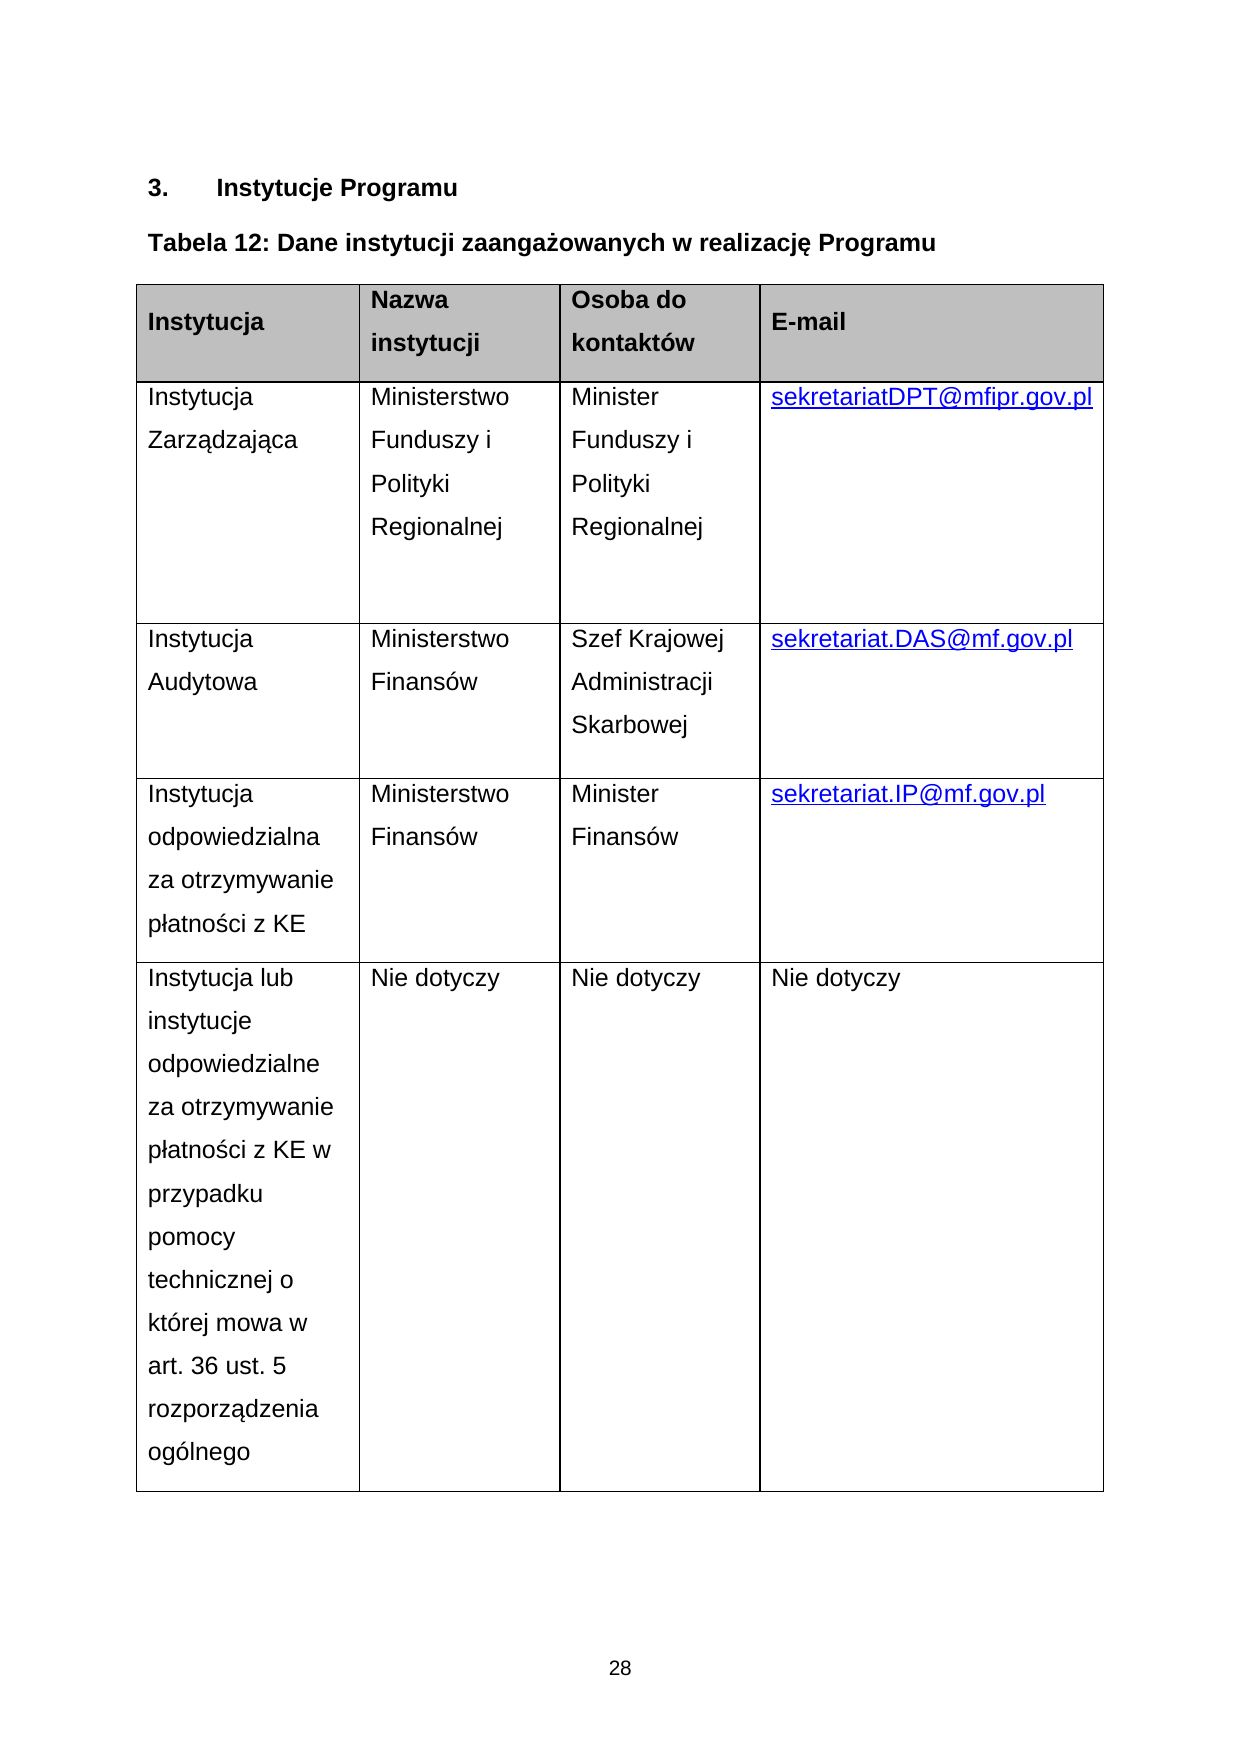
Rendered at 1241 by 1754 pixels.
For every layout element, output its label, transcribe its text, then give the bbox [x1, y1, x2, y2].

table_cell Instytucja odpowiedzialna za otrzymywanie płatności z KE [137, 779, 359, 962]
table_header Instytucja [137, 285, 359, 381]
table_cell Nie dotyczy [561, 963, 759, 1491]
table_cell Szef Krajowej Administracji Skarbowej [561, 624, 759, 778]
table_header Osoba do kontaktów [561, 285, 759, 381]
table_cell Ministerstwo Finansów [360, 624, 559, 778]
subtitle Instytucje Programu [148, 173, 1092, 201]
table_cell Ministerstwo Finansów [360, 779, 559, 962]
table_cell sekretariat.DAS@mf.gov.pl [761, 624, 1103, 778]
table_cell Ministerstwo Funduszy i Polityki Regionalnej [360, 383, 559, 623]
table_header E-mail [761, 285, 1103, 381]
table_cell Instytucja lub instytucje odpowiedzialne za otrzymywanie płatności z KE w przypadku pomocy technicznej o której mowa w art. 36 ust. 5 rozporządzenia ogólnego [137, 963, 359, 1491]
table_cell Nie dotyczy [360, 963, 559, 1491]
text Tabela 12: Dane instytucji zaangażowanych w realizację Programu [148, 228, 1092, 257]
table_cell sekretariat.IP@mf.gov.pl [761, 779, 1103, 962]
table_cell Instytucja Audytowa [137, 624, 359, 778]
table_cell Minister Funduszy i Polityki Regionalnej [561, 383, 759, 623]
table_cell Nie dotyczy [761, 963, 1103, 1491]
table_cell Instytucja Zarządzająca [137, 383, 359, 623]
table_header Nazwa instytucji [360, 285, 559, 381]
table_cell sekretariatDPT@mfipr.gov.pl [761, 383, 1103, 623]
table_cell Minister Finansów [561, 779, 759, 962]
